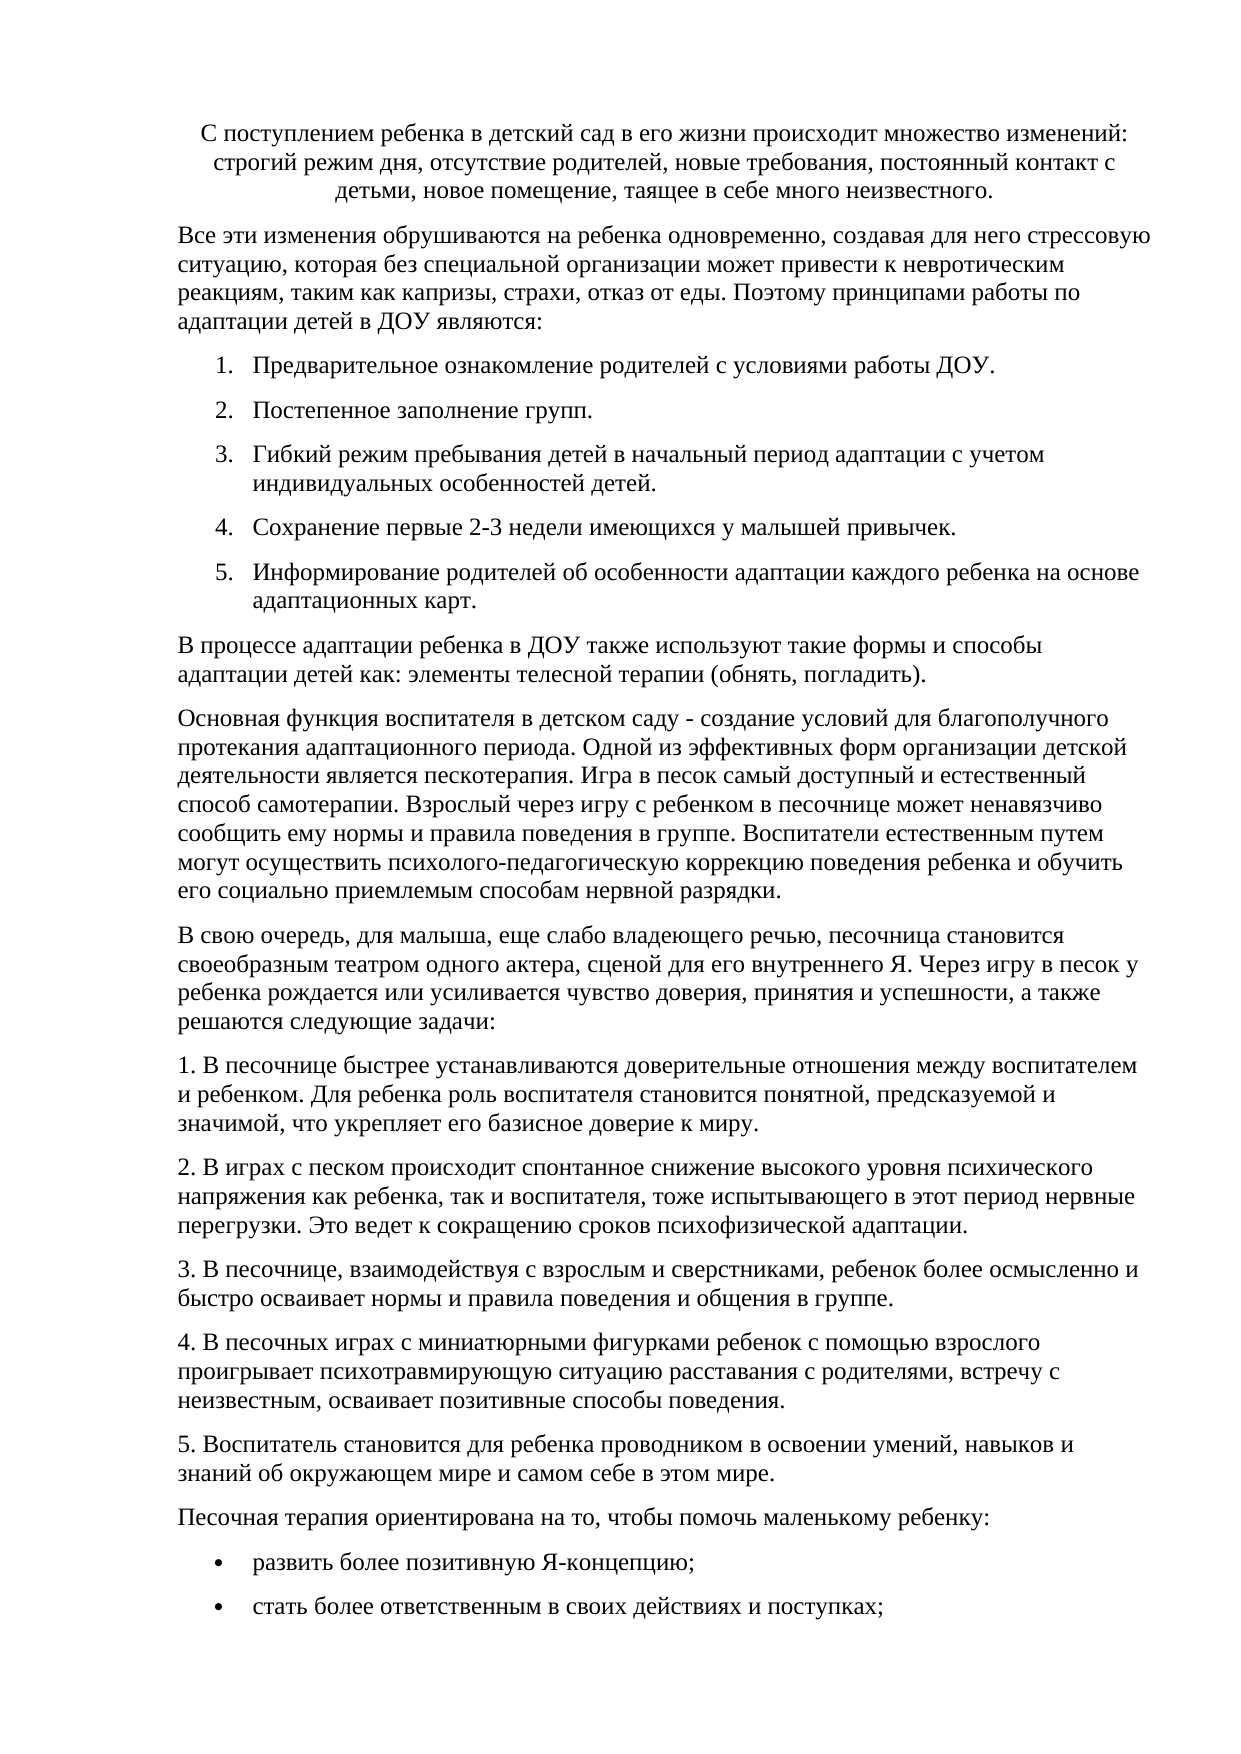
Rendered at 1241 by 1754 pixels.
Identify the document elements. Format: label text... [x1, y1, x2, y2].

text 4. В песочных играх с миниатюрными фигурками ребенок с помощью взрослого проигрывает психотравмирующую ситуацию расставания с родителями, встречу с неизвестным, осваивает позитивные способы поведения. [177, 1327, 1152, 1414]
list стать более ответственным в своих действиях и поступках; [215, 1591, 1152, 1620]
list развить более позитивную Я-концепцию; [215, 1547, 1152, 1576]
text 2. В играх с песком происходит спонтанное снижение высокого уровня психического напряжения как ребенка, так и воспитателя, тоже испытывающего в этот период нервные перегрузки. Это ведет к сокращению сроков психофизической адаптации. [177, 1152, 1152, 1239]
text В процессе адаптации ребенка в ДОУ также используют такие формы и способы адаптации детей как: элементы телесной терапии (обнять, погладить). [177, 630, 1152, 687]
text С поступлением ребенка в детский сад в его жизни происходит множество изменений: строгий режим дня, отсутствие родителей, новые требования, постоянный контакт с детьми, новое помещение, таящее в себе много неизвестного. [177, 118, 1152, 204]
list Сохранение первые 2-3 недели имеющихся у малышей привычек. [215, 512, 1152, 541]
list Информирование родителей об особенности адаптации каждого ребенка на основе адаптационных карт. [215, 557, 1152, 614]
list Постепенное заполнение групп. [215, 395, 1152, 424]
list Предварительное ознакомление родителей с условиями работы ДОУ. [215, 351, 1152, 379]
list Гибкий режим пребывания детей в начальный период адаптации с учетом индивидуальных особенностей детей. [215, 439, 1152, 497]
text В свою очередь, для малыша, еще слабо владеющего речью, песочница становится своеобразным театром одного актера, сценой для его внутреннего Я. Через игру в песок у ребенка рождается или усиливается чувство доверия, принятия и успешности, а также решаются следующие задачи: [177, 920, 1152, 1035]
text 3. В песочнице, взаимодействуя с взрослым и сверстниками, ребенок более осмысленно и быстро осваивает нормы и правила поведения и общения в группе. [177, 1254, 1152, 1312]
text Все эти изменения обрушиваются на ребенка одновременно, создавая для него стрессовую ситуацию, которая без специальной организации может привести к невротическим реакциям, таким как капризы, страхи, отказ от еды. Поэтому принципами работы по адаптации детей в ДОУ являются: [177, 220, 1152, 335]
text 5. Воспитатель становится для ребенка проводником в освоении умений, навыков и знаний об окружающем мире и самом себе в этом мире. [177, 1429, 1152, 1487]
text Основная функция воспитателя в детском саду - создание условий для благополучного протекания адаптационного периода. Одной из эффективных форм организации детской деятельности является пескотерапия. Игра в песок самый доступный и естественный способ самотерапии. Взрослый через игру с ребенком в песочнице может ненавязчиво сообщить ему нормы и правила поведения в группе. Воспитатели естественным путем могут осуществить психолого-педагогическую коррекцию поведения ребенка и обучить его социально приемлемым способам нервной разрядки. [177, 703, 1152, 904]
text 1. В песочнице быстрее устанавливаются доверительные отношения между воспитателем и ребенком. Для ребенка роль воспитателя становится понятной, предсказуемой и значимой, что укрепляет его базисное доверие к миру. [177, 1051, 1152, 1137]
text Песочная терапия ориентирована на то, чтобы помочь маленькому ребенку: [177, 1502, 1152, 1531]
